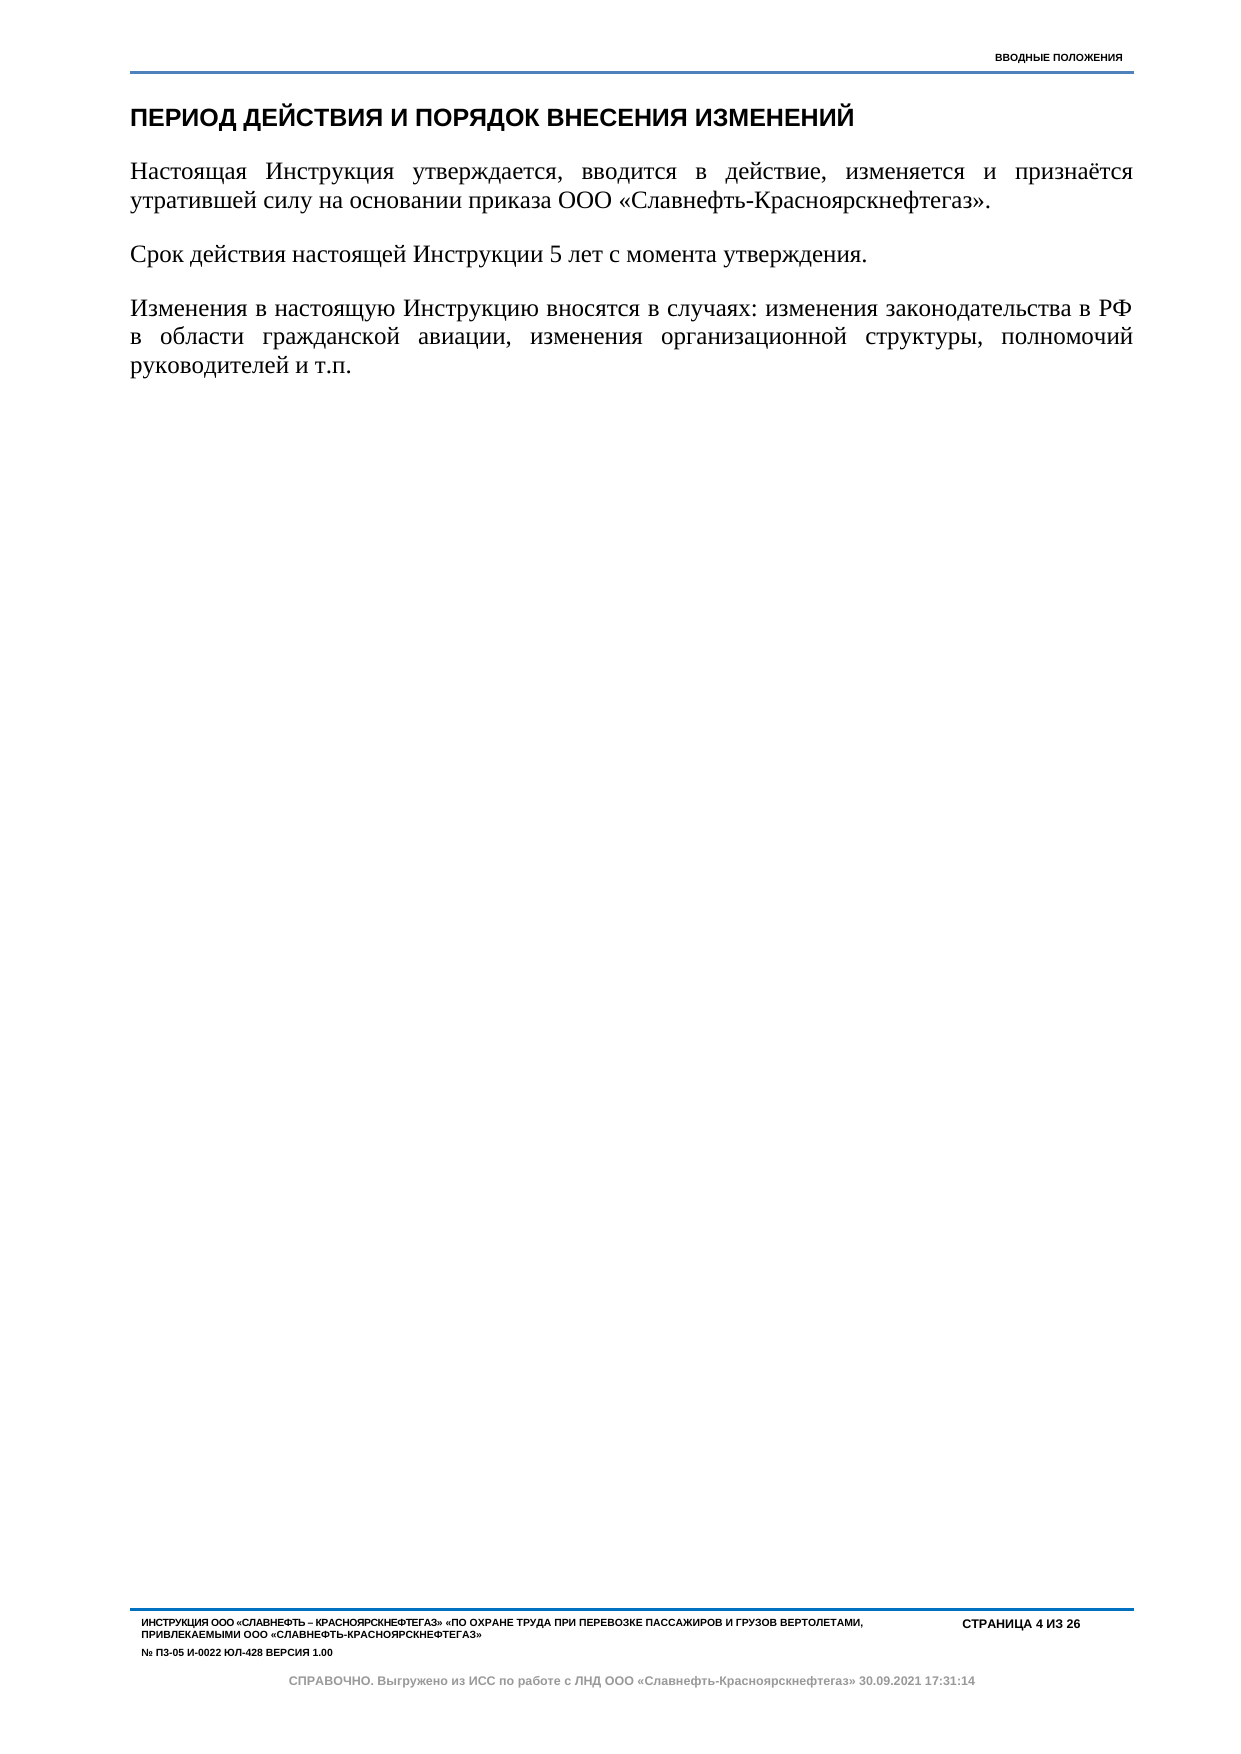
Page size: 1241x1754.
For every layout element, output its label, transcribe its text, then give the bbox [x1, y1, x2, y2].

text Изменения в настоящую Инструкцию вносятся в случаях: изменения законодательства в РФ в области гражданской авиации, изменения организационной структуры, полномочий руководителей и т.п. [130, 293, 1134, 379]
subtitle ПЕРИОД ДЕЙСТВИЯ И ПОРЯДОК ВНЕСЕНИЯ ИЗМЕНЕНИЙ [130, 103, 1134, 131]
text Срок действия настоящей Инструкции 5 лет с момента утверждения. [130, 239, 1134, 268]
text Настоящая Инструкция утверждается, вводится в действие, изменяется и признаётся утратившей силу на основании приказа ООО «Славнефть-Красноярскнефтегаз». [130, 156, 1134, 214]
